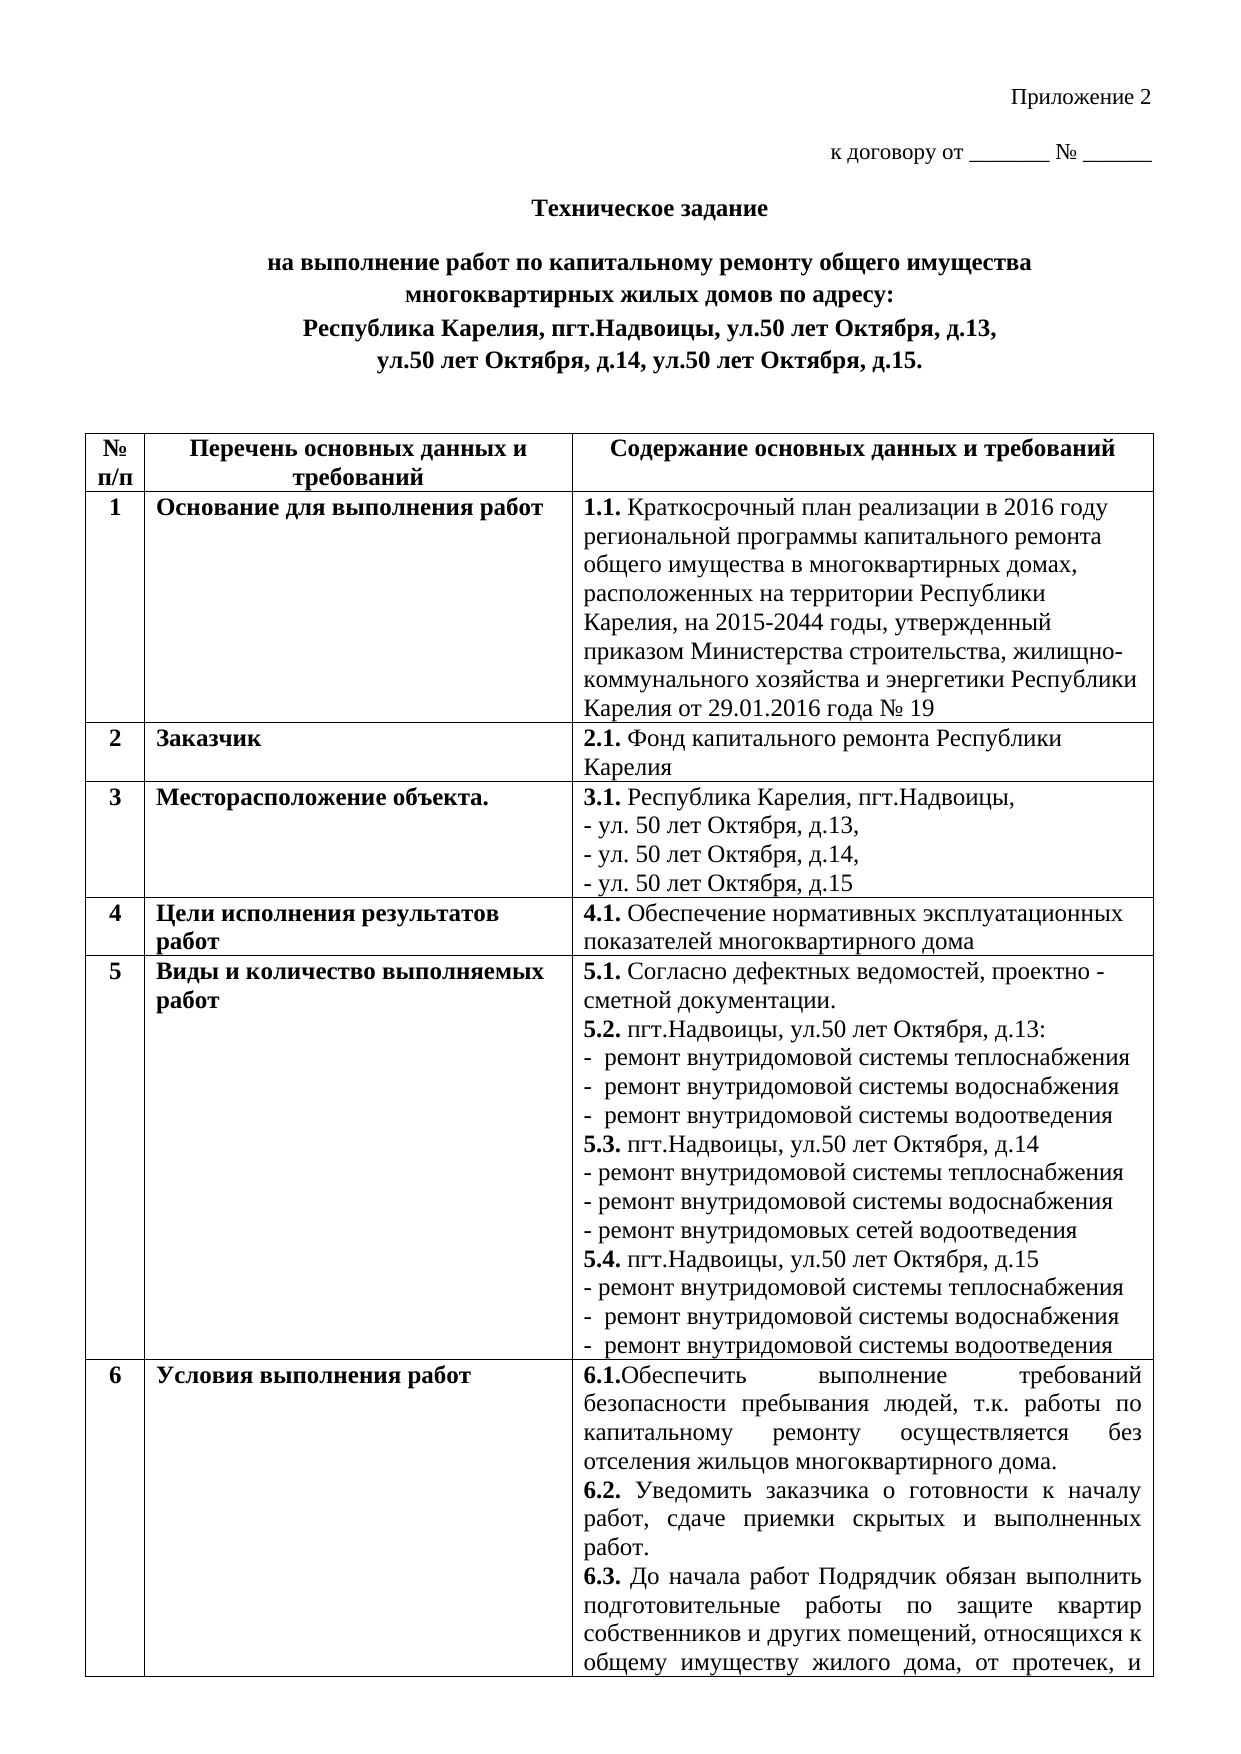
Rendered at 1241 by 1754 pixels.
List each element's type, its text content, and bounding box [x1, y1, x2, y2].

table_cell Цели исполнения результатов работ [145, 898, 572, 955]
text на выполнение работ по капитальному ремонту общего имущества [148, 247, 1152, 275]
table_cell 3.1. Республика Карелия, пгт.Надвоицы, - ул. 50 лет Октября, д.13, - ул. 50 лет Октября, д.14, - ул. 50 лет Октября, д.15 [573, 782, 1153, 897]
table_cell 5.1. Согласно дефектных ведомостей, проектно - сметной документации. 5.2. пгт.Надвоицы, ул.50 лет Октября, д.13: - ремонт внутридомовой системы теплоснабжения - ремонт внутридомовой системы водоснабжения - ремонт внутридомовой системы водоотведения 5.3. пгт.Надвоицы, ул.50 лет Октября, д.14 - ремонт внутридомовой системы теплоснабжения - ремонт внутридомовой системы водоснабжения - ремонт внутридомовых сетей водоотведения 5.4. пгт.Надвоицы, ул.50 лет Октября, д.15 - ремонт внутридомовой системы теплоснабжения - ремонт внутридомовой системы водоснабжения - ремонт внутридомовой системы водоотведения [573, 956, 1153, 1359]
table_cell 4 [86, 898, 144, 955]
table_cell 4.1. Обеспечение нормативных эксплуатационных показателей многоквартирного дома [573, 898, 1153, 955]
table_cell Основание для выполнения работ [145, 492, 572, 722]
text Техническое задание [148, 193, 1152, 221]
table_header № п/п [86, 434, 144, 491]
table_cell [145, 1360, 572, 1676]
table_header Содержание основных данных и требований [573, 434, 1153, 491]
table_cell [573, 1360, 1153, 1676]
text к договору от _______ № ______ [148, 138, 1152, 164]
table_cell 2 [86, 723, 144, 781]
text ул.50 лет Октября, д.14, ул.50 лет Октября, д.15. [148, 346, 1152, 374]
table_cell Заказчик [145, 723, 572, 781]
text многоквартирных жилых домов по адресу: [148, 279, 1152, 308]
table_cell Месторасположение объекта. [145, 782, 572, 897]
table_cell 5 [86, 956, 144, 1359]
table_cell 6 [86, 1360, 144, 1676]
table_header Перечень основных данных и требований [145, 434, 572, 491]
table_cell 3 [86, 782, 144, 897]
text Республика Карелия, пгт.Надвоицы, ул.50 лет Октября, д.13, [148, 313, 1152, 341]
table_cell 1 [86, 492, 144, 722]
table_cell Виды и количество выполняемых работ [145, 956, 572, 1359]
text Приложение 2 [148, 83, 1152, 109]
table_cell 1.1. Краткосрочный план реализации в 2016 году региональной программы капитального ремонта общего имущества в многоквартирных домах, расположенных на территории Республики Карелия, на 2015-2044 годы, утвержденный приказом Министерства строительства, жилищно-коммунального хозяйства и энергетики Республики Карелия от 29.01.2016 года № 19 [573, 492, 1153, 722]
table_cell 2.1. Фонд капитального ремонта Республики Карелия [573, 723, 1153, 781]
